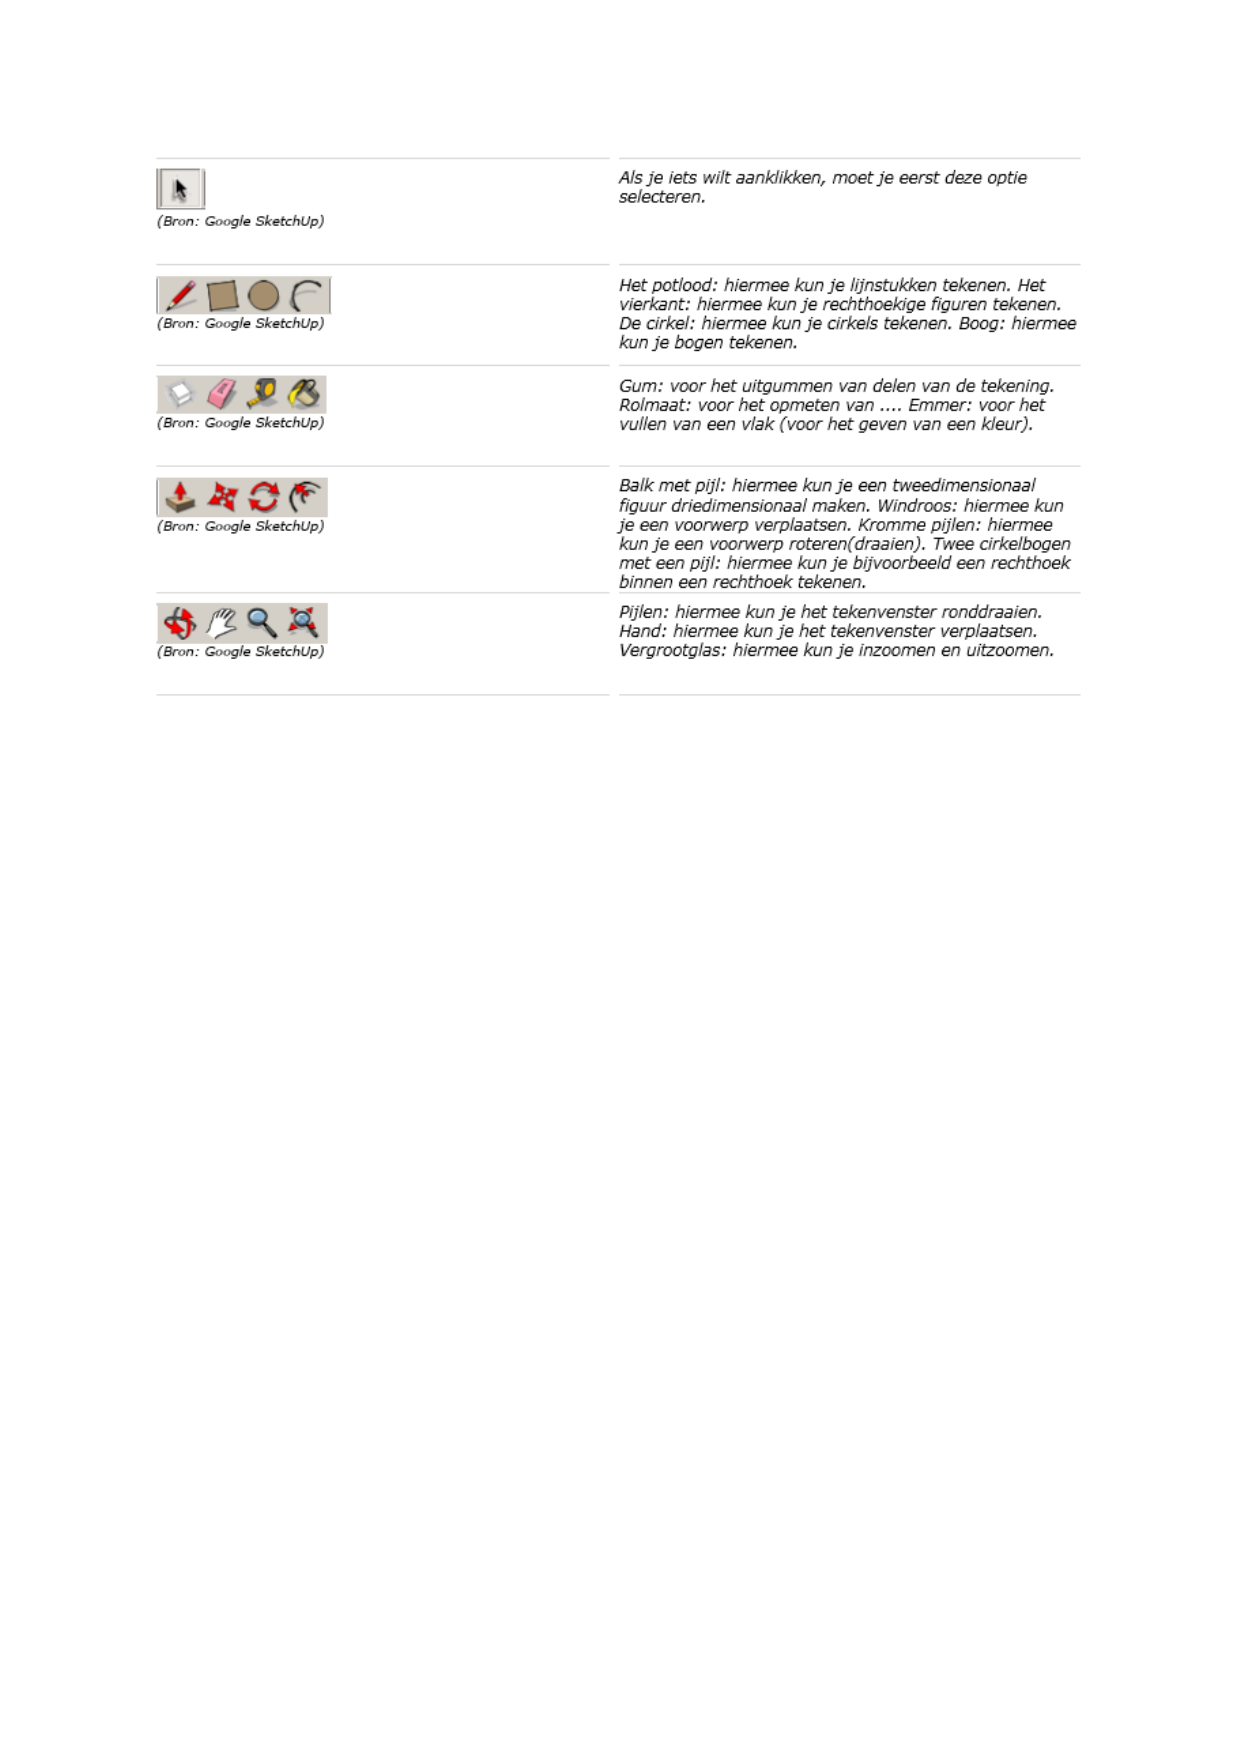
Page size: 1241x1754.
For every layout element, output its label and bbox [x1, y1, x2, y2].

picture [147, 147, 1093, 708]
